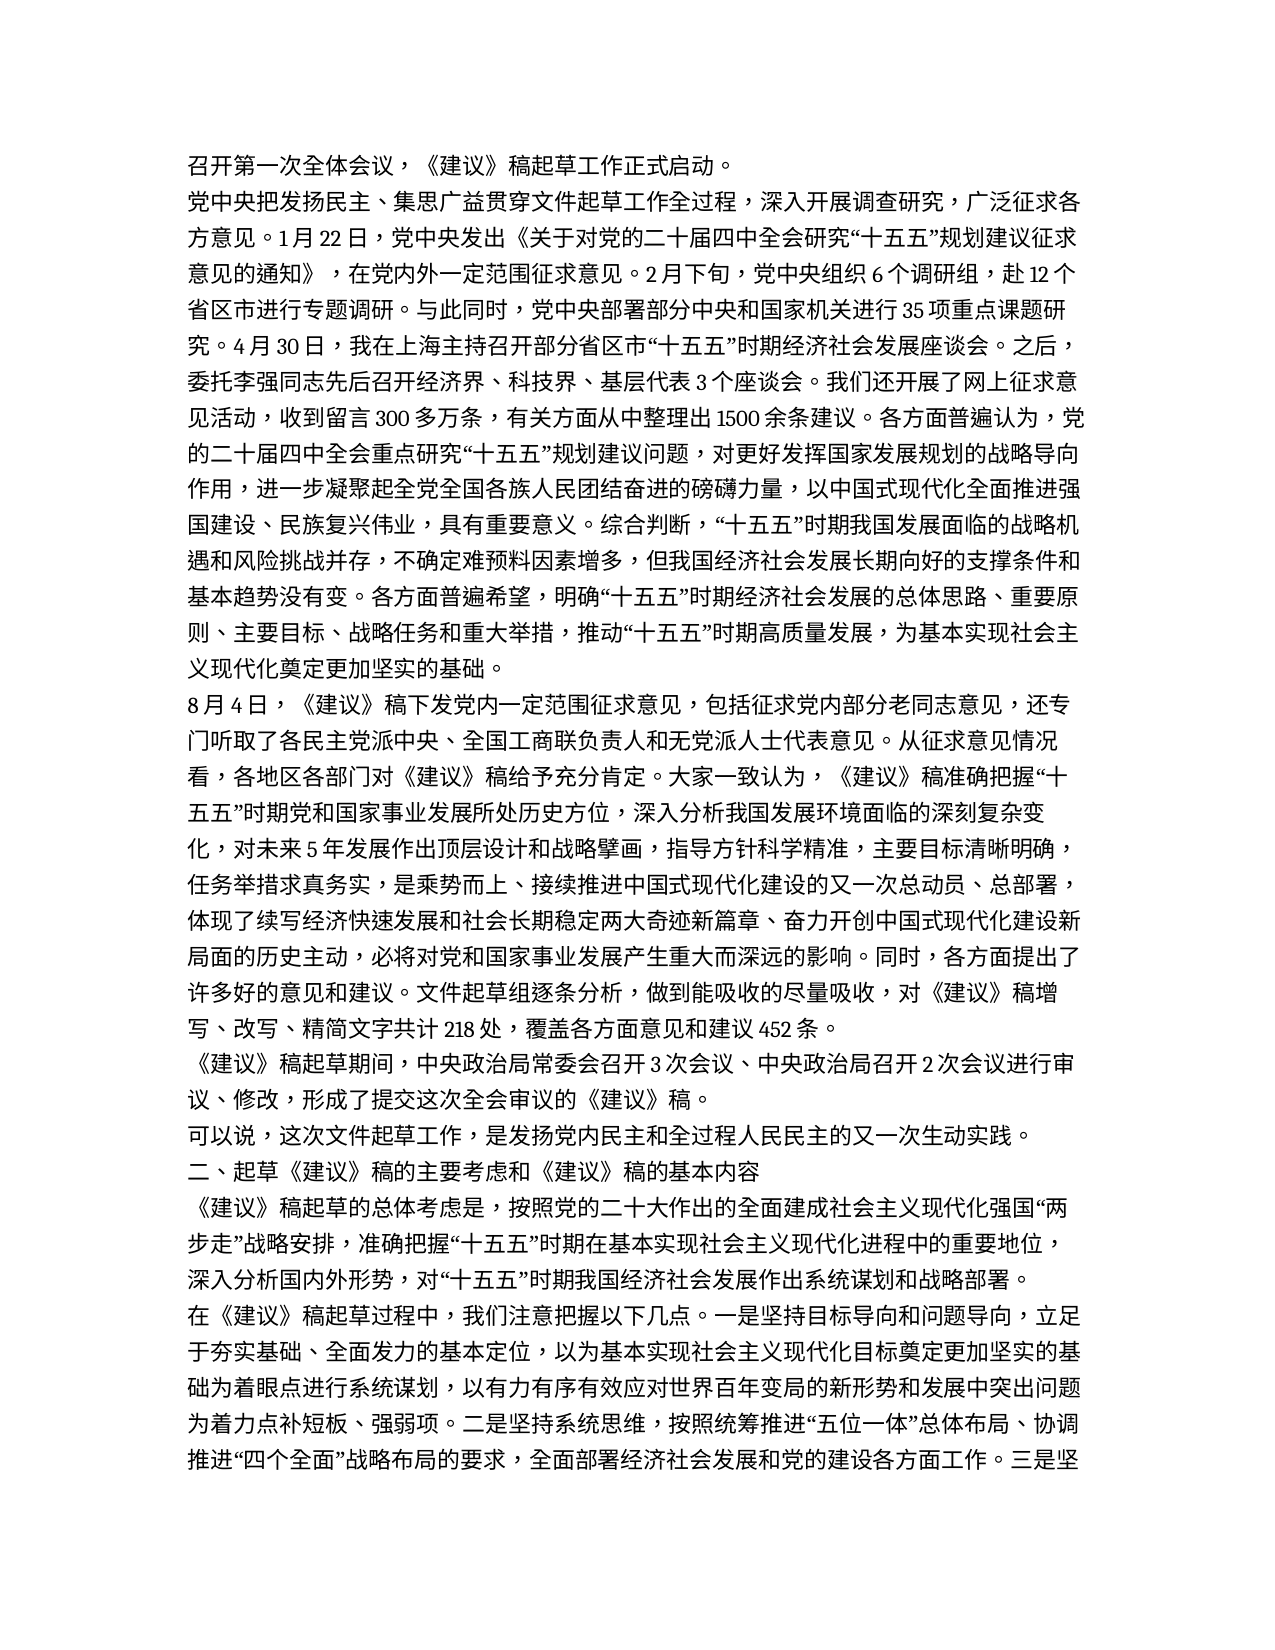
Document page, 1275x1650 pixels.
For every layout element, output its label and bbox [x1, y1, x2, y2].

text [187, 150, 1087, 1475]
